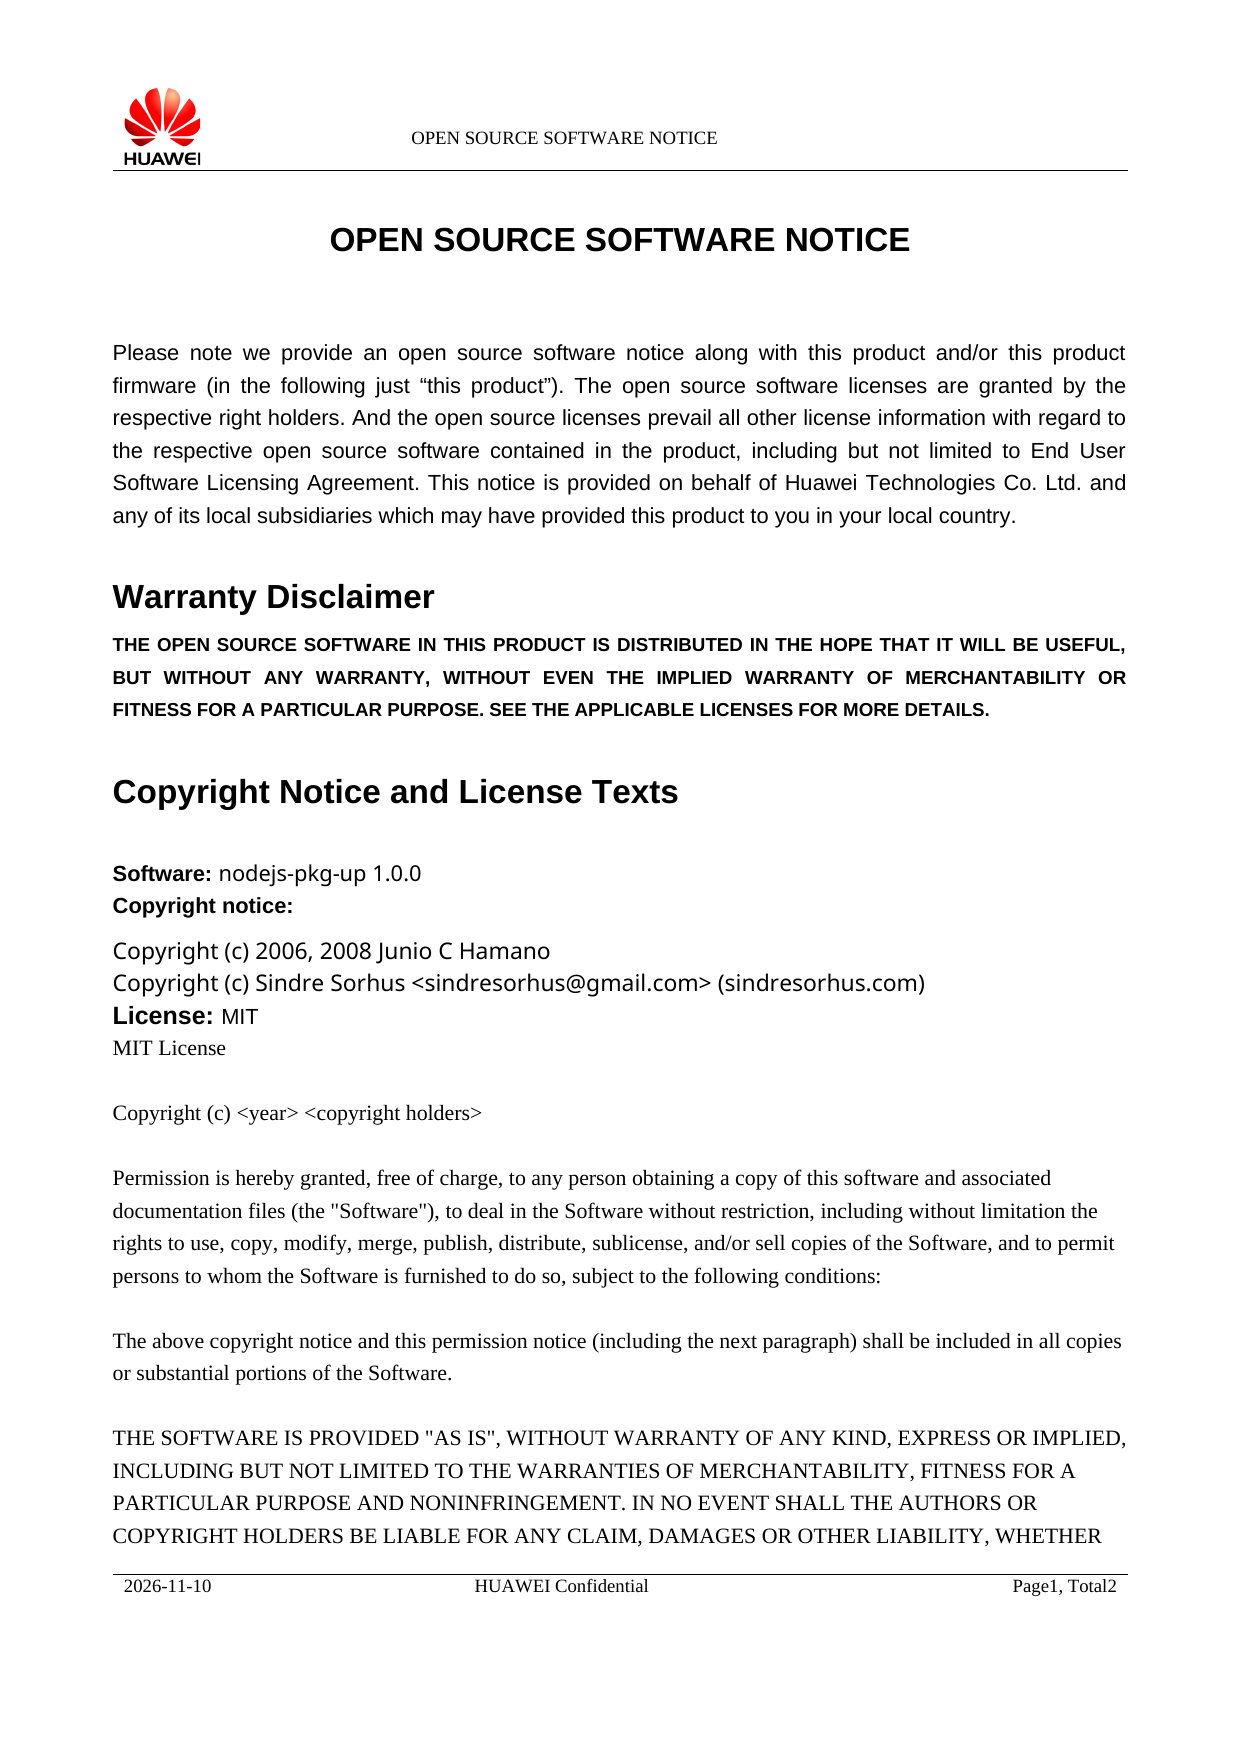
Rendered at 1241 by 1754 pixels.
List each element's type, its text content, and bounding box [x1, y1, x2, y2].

text Copyright (c) 2006, 2008 Junio C Hamano [112, 934, 1128, 966]
picture [124, 88, 201, 165]
text License: MIT [112, 999, 1128, 1031]
text The open source software in this product is distributed in the hope that it will be useful, but WITHOUT ANY WARRANTY, without even the implied warranty of MERCHANTABILITY or FITNESS FOR A PARTICULAR PURPOSE. See the applicable licenses for more details. [112, 629, 1128, 726]
text Copyright (c) Sindre Sorhus <sindresorhus@gmail.com> (sindresorhus.com) [112, 966, 1128, 999]
text OPEN SOURCE SOFTWARE NOTICE [112, 206, 1128, 271]
text Warranty Disclaimer [112, 564, 1128, 629]
text Copyright notice: [112, 889, 1128, 921]
text Copyright Notice and License Texts [112, 759, 1128, 824]
title Software: nodejs-pkg-up 1.0.0 [112, 856, 1128, 889]
text Please note we provide an open source software notice along with this product and/or this product firmware (in the following just “this product”). The open source software licenses are granted by the respective right holders. And the open source licenses prevail all other license information with regard to the respective open source software contained in the product, including but not limited to End User Software Licensing Agreement. This notice is provided on behalf of Huawei Technologies Co. Ltd. and any of its local subsidiaries which may have provided this product to you in your local country. [112, 336, 1128, 531]
